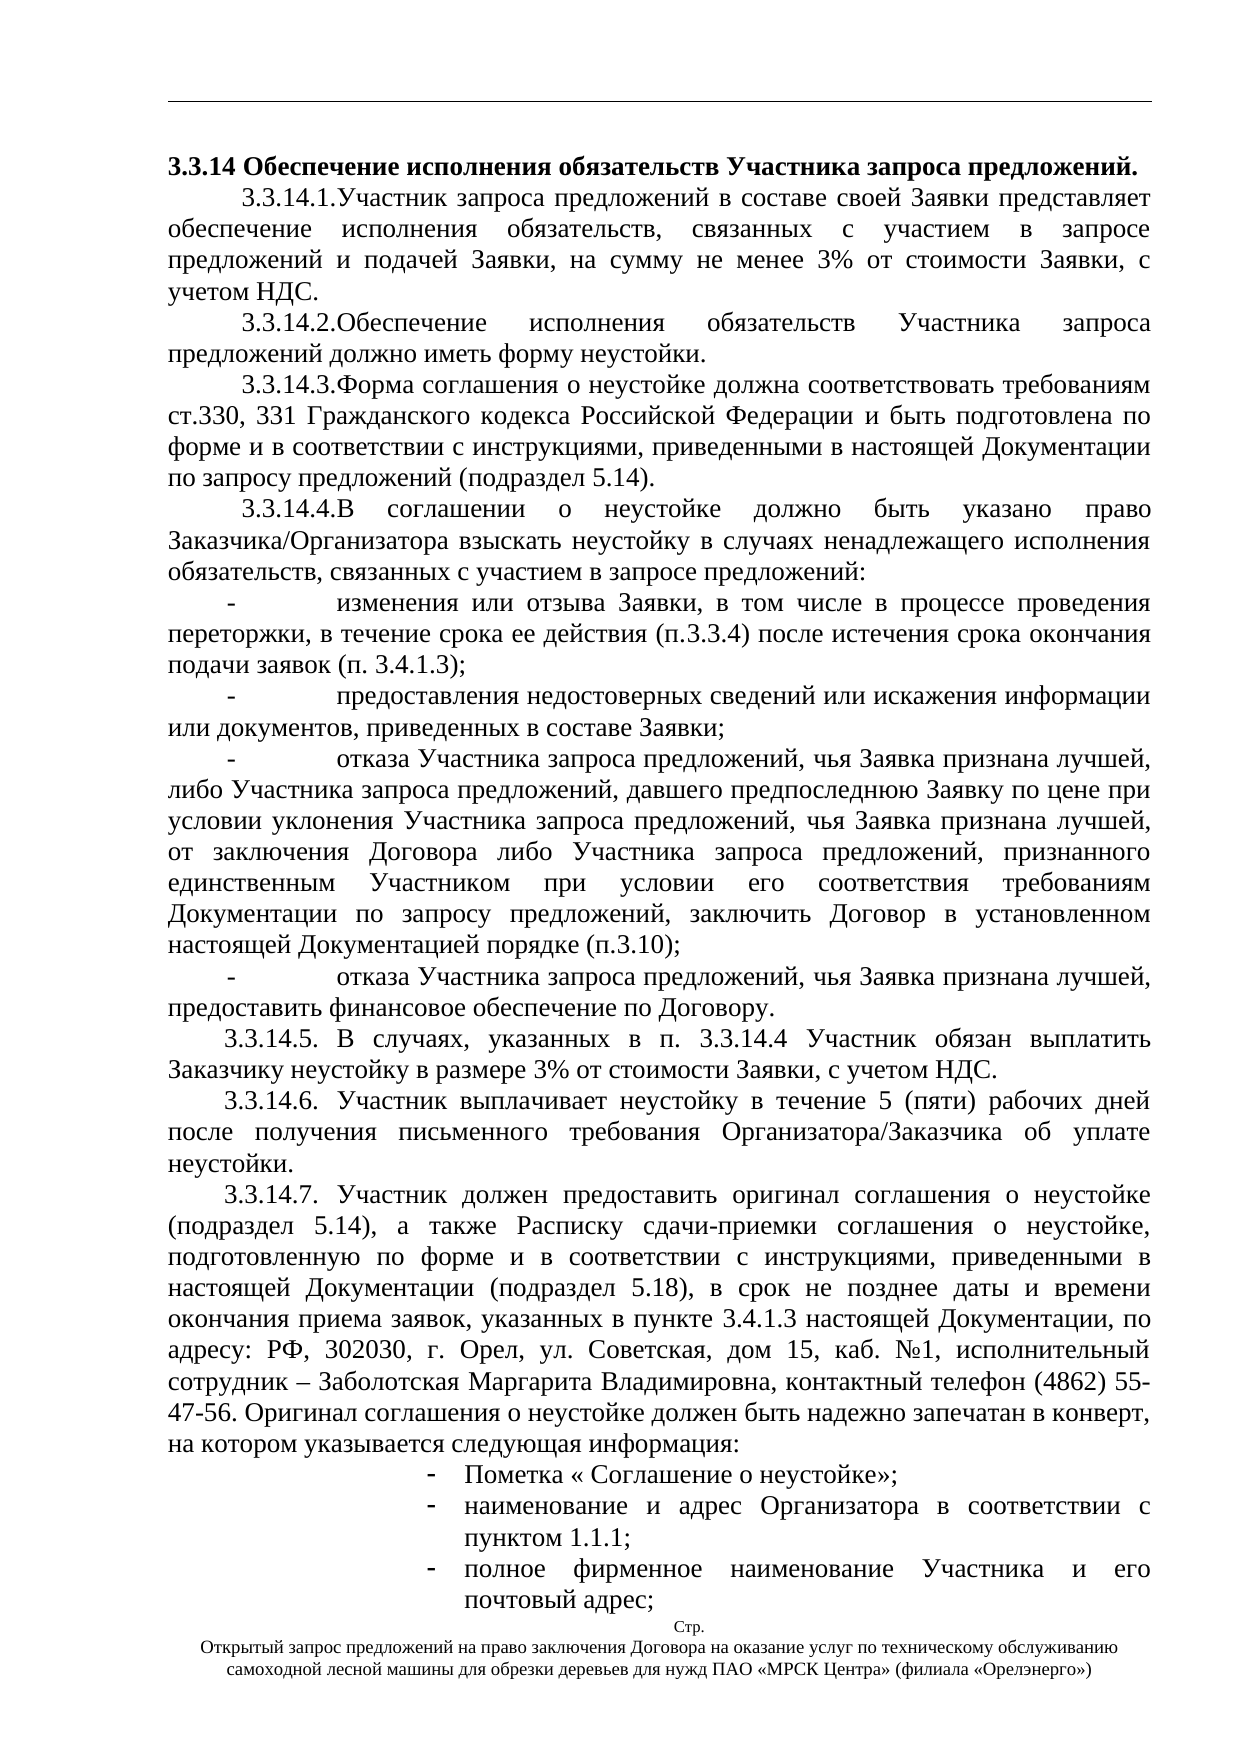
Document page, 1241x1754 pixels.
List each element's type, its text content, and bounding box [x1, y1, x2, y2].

list Пометка « Соглашение о неустойке»; [427, 1458, 1152, 1489]
list наименование и адрес Организатора в соответствии с пунктом 1.1.1; [427, 1489, 1152, 1552]
list отказа Участника запроса предложений, чья Заявка признана лучшей, предоставить финансовое обеспечение по Договору. [168, 960, 1152, 1022]
list В случаях, указанных в п. 3.3.14.4 Участник обязан выплатить Заказчику неустойку в размере 3% от стоимости Заявки, с учетом НДС. [168, 1022, 1152, 1084]
list полное фирменное наименование Участника и его почтовый адрес; [427, 1552, 1152, 1614]
list Участник выплачивает неустойку в течение 5 (пяти) рабочих дней после получения письменного требования Организатора/Заказчика об уплате неустойки. [168, 1084, 1152, 1178]
list В соглашении о неустойке должно быть указано право Заказчика/Организатора взыскать неустойку в случаях ненадлежащего исполнения обязательств, связанных с участием в запросе предложений: [168, 493, 1152, 586]
list Участник запроса предложений в составе своей Заявки представляет обеспечение исполнения обязательств, связанных с участием в запросе предложений и подачей Заявки, на сумму не менее 3% от стоимости Заявки, с учетом НДС. [168, 181, 1152, 306]
list Форма соглашения о неустойке должна соответствовать требованиям ст.330, 331 Гражданского кодекса Российской Федерации и быть подготовлена по форме и в соответствии с инструкциями, приведенными в настоящей Документации по запросу предложений (подраздел 5.14). [168, 368, 1152, 493]
list отказа Участника запроса предложений, чья Заявка признана лучшей, либо Участника запроса предложений, давшего предпоследнюю Заявку по цене при условии уклонения Участника запроса предложений, чья Заявка признана лучшей, от заключения Договора либо Участника запроса предложений, признанного единственным Участником при условии его соответствия требованиям Документации по запросу предложений, заключить Договор в установленном настоящей Документацией порядке (п.3.10); [168, 742, 1152, 960]
list предоставления недостоверных сведений или искажения информации или документов, приведенных в составе Заявки; [168, 679, 1152, 742]
list изменения или отзыва Заявки, в том числе в процессе проведения переторжки, в течение срока ее действия (п.3.3.4) после истечения срока окончания подачи заявок (п. 3.4.1.3); [168, 586, 1152, 679]
list Обеспечение исполнения обязательств Участника запроса предложений должно иметь форму неустойки. [168, 306, 1152, 368]
list Участник должен предоставить оригинал соглашения о неустойке (подраздел 5.14), а также Расписку сдачи-приемки соглашения о неустойке, подготовленную по форме и в соответствии с инструкциями, приведенными в настоящей Документации (подраздел 5.18), в срок не позднее даты и времени окончания приема заявок, указанных в пункте 3.4.1.3 настоящей Документации, по адресу: РФ, 302030, г. Орел, ул. Советская, дом 15, каб. №1, исполнительный сотрудник – Заболотская Маргарита Владимировна, контактный телефон (4862) 55-47-56. Оригинал соглашения о неустойке должен быть надежно запечатан в конверт, на котором указывается следующая информация: [168, 1178, 1152, 1458]
subtitle Обеспечение исполнения обязательств Участника запроса предложений. [168, 150, 1152, 181]
